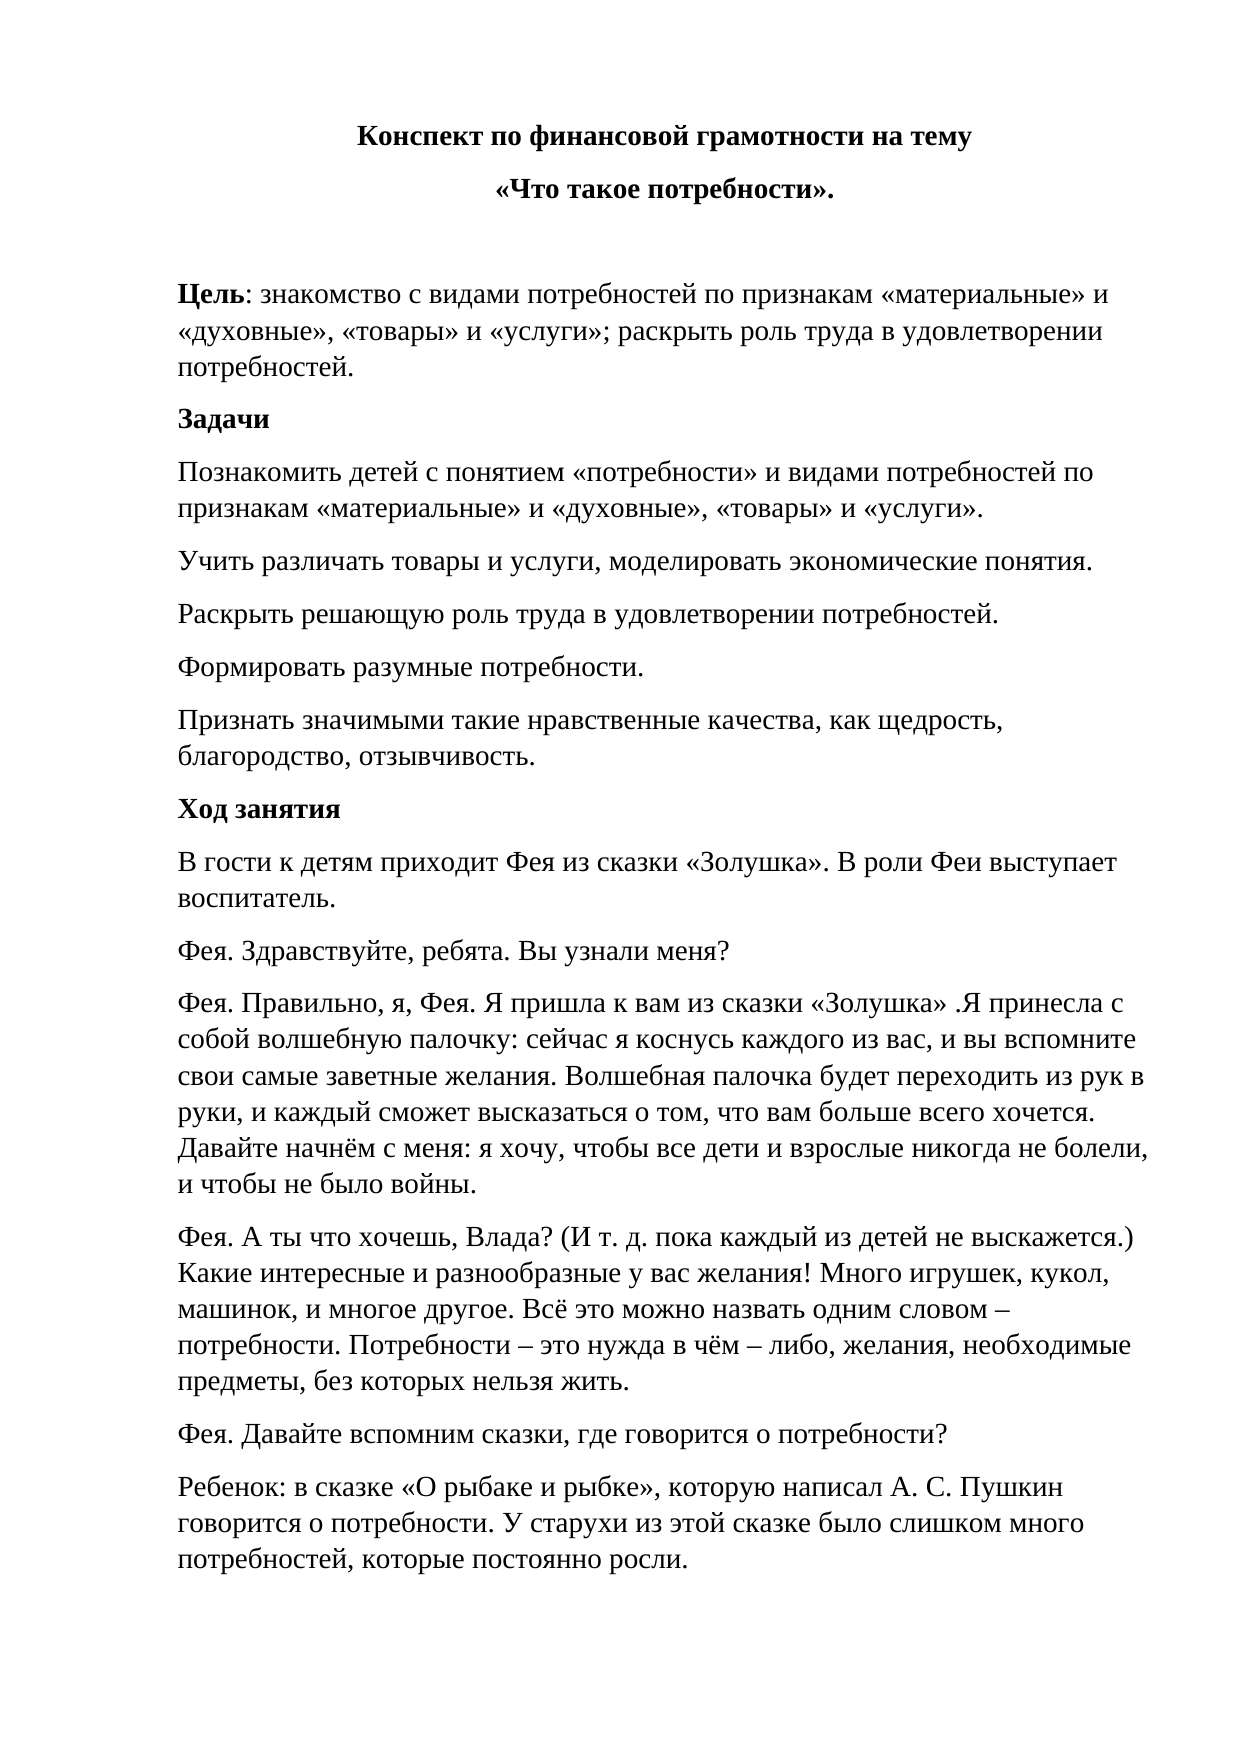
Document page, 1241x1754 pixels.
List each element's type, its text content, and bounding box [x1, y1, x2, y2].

text Цель: знакомство с видами потребностей по признакам «материальные» и «духовные», «товары» и «услуги»; раскрыть роль труда в удовлетворении потребностей. [177, 277, 1152, 382]
text Фея. Правильно, я, Фея. Я пришла к вам из сказки «Золушка» .Я принесла с собой волшебную палочку: сейчас я коснусь каждого из вас, и вы вспомните свои самые заветные желания. Волшебная палочка будет переходить из рук в руки, и каждый сможет высказаться о том, что вам больше всего хочется. Давайте начнём с меня: я хочу, чтобы все дети и взрослые никогда не болели, и чтобы не было войны. [177, 985, 1152, 1200]
text Фея. А ты что хочешь, Влада? (И т. д. пока каждый из детей не выскажется.) Какие интересные и разнообразные у вас желания! Много игрушек, кукол, машинок, и многое другое. Всё это можно назвать одним словом – потребности. Потребности – это нужда в чём – либо, желания, необходимые предметы, без которых нельзя жить. [177, 1219, 1152, 1397]
text Учить различать товары и услуги, моделировать экономические понятия. [177, 543, 1152, 577]
text Задачи [177, 402, 1152, 435]
text Фея. Давайте вспомним сказки, где говорится о потребности? [177, 1416, 1152, 1450]
text Ход занятия [177, 791, 1152, 824]
text Познакомить детей с понятием «потребности» и видами потребностей по признакам «материальные» и «духовные», «товары» и «услуги». [177, 454, 1152, 524]
text Ребенок: в сказке «О рыбаке и рыбке», которую написал А. С. Пушкин говорится о потребности. У старухи из этой сказке было слишком много потребностей, которые постоянно росли. [177, 1469, 1152, 1575]
text Конспект по финансовой грамотности на тему [177, 118, 1152, 152]
text В гости к детям приходит Фея из сказки «Золушка». В роли Феи выступает воспитатель. [177, 844, 1152, 913]
text Формировать разумные потребности. [177, 649, 1152, 683]
text «Что такое потребности». [177, 171, 1152, 204]
text Фея. Здравствуйте, ребята. Вы узнали меня? [177, 933, 1152, 966]
text Раскрыть решающую роль труда в удовлетворении потребностей. [177, 596, 1152, 630]
text Признать значимыми такие нравственные качества, как щедрость, благородство, отзывчивость. [177, 702, 1152, 772]
